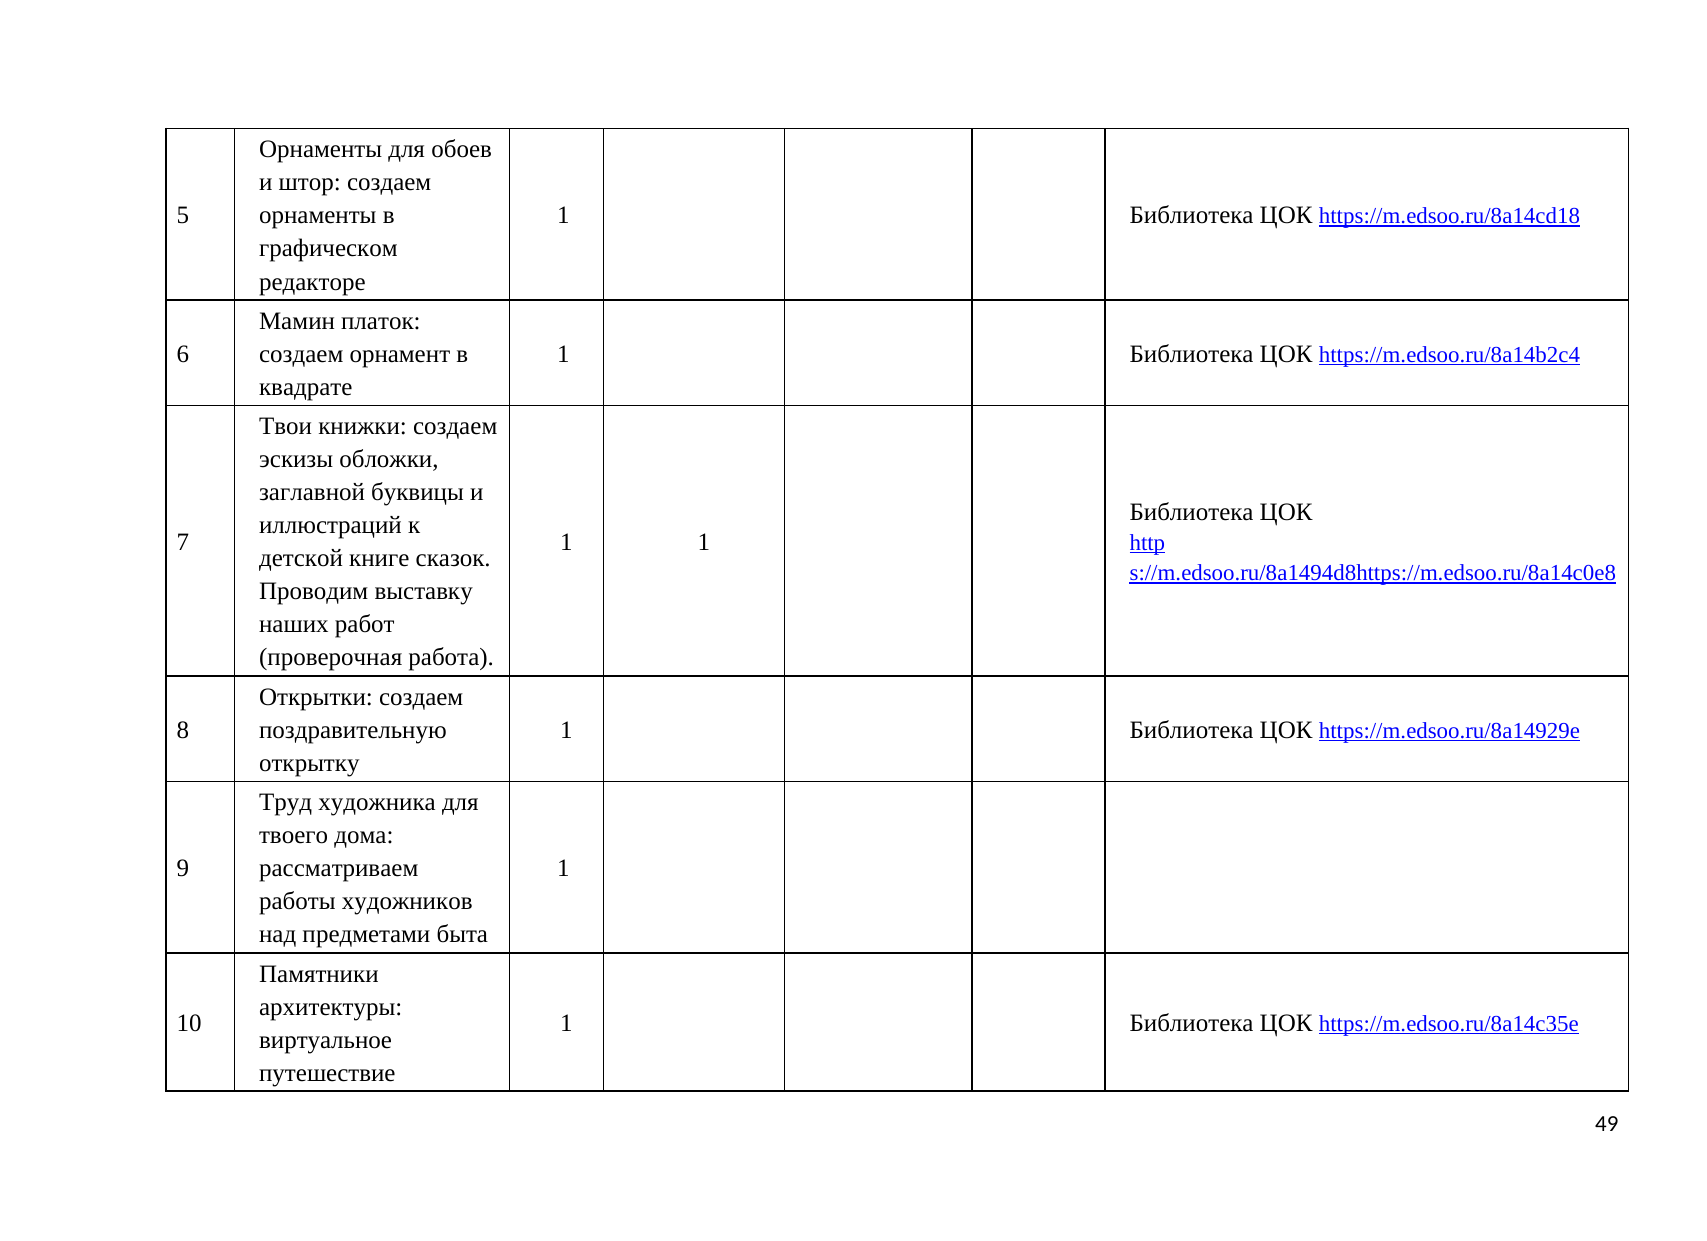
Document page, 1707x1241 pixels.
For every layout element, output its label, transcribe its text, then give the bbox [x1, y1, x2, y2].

table_cell [785, 782, 971, 952]
table_cell Труд художника для твоего дома: рассматриваем работы художников над предметами быта [235, 782, 509, 952]
table_cell 1 [510, 677, 603, 781]
table_cell Памятники архитектуры: виртуальное путешествие [235, 954, 509, 1090]
table_cell [785, 301, 971, 404]
table_cell 7 [167, 406, 234, 675]
table_cell [973, 677, 1104, 781]
table_cell 1 [510, 301, 603, 404]
table_cell Библиотека ЦОК https://m.edsoo.ru/8a1494d8https://m.edsoo.ru/8a14c0e8 [1106, 406, 1628, 675]
table_cell [604, 301, 784, 404]
table_cell [973, 406, 1104, 675]
table_cell [785, 406, 971, 675]
table_cell 5 [167, 129, 234, 299]
table_cell Открытки: создаем поздравительную открытку [235, 677, 509, 781]
table_cell [604, 677, 784, 781]
table_cell Библиотека ЦОК https://m.edsoo.ru/8a14cd18 [1106, 129, 1628, 299]
table_cell [785, 677, 971, 781]
table_cell 1 [510, 954, 603, 1090]
table_cell [973, 954, 1104, 1090]
table_cell [1106, 782, 1628, 952]
table_cell 1 [510, 406, 603, 675]
table_cell Мамин платок: создаем орнамент в квадрате [235, 301, 509, 404]
table_cell 10 [167, 954, 234, 1090]
table_cell Орнаменты для обоев и штор: создаем орнаменты в графическом редакторе [235, 129, 509, 299]
table_cell 1 [510, 129, 603, 299]
table_cell [604, 782, 784, 952]
table_cell 6 [167, 301, 234, 404]
table_cell Твои книжки: создаем эскизы обложки, заглавной буквицы и иллюстраций к детской книге сказок. Проводим выставку наших работ (проверочная работа). [235, 406, 509, 675]
table_cell Библиотека ЦОК https://m.edsoo.ru/8a14c35e [1106, 954, 1628, 1090]
table_cell 1 [604, 406, 784, 675]
table_cell [973, 301, 1104, 404]
table_cell [604, 954, 784, 1090]
table_cell [785, 954, 971, 1090]
table_cell [785, 129, 971, 299]
table_cell Библиотека ЦОК https://m.edsoo.ru/8a14929e [1106, 677, 1628, 781]
table_cell [604, 129, 784, 299]
table_cell 8 [167, 677, 234, 781]
table_cell [973, 782, 1104, 952]
table_cell Библиотека ЦОК https://m.edsoo.ru/8a14b2c4 [1106, 301, 1628, 404]
table_cell 1 [510, 782, 603, 952]
table_cell [973, 129, 1104, 299]
table_cell 9 [167, 782, 234, 952]
